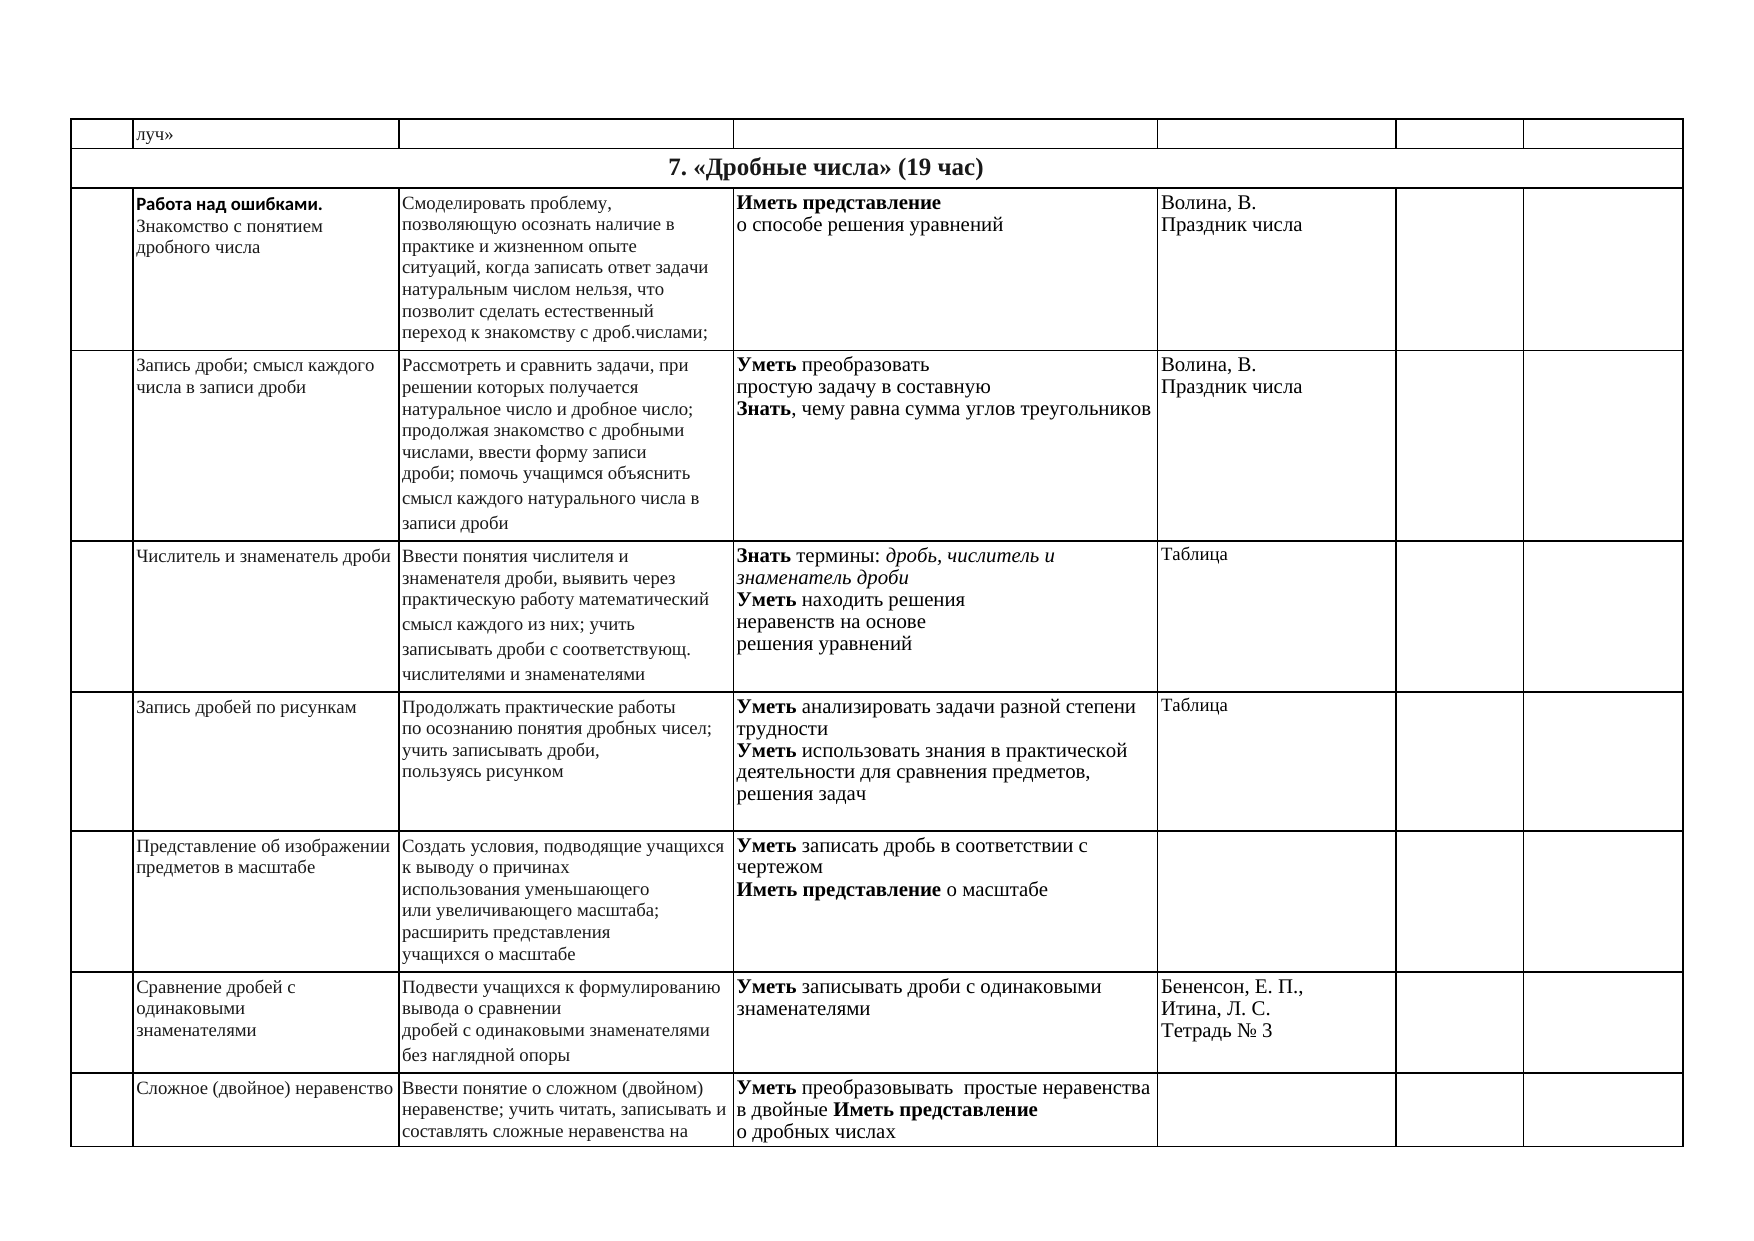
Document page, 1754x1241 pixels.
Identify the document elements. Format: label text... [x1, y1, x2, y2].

table_cell [72, 542, 132, 691]
table_cell [1397, 693, 1523, 830]
table_cell Числитель и знаменатель дроби [134, 542, 398, 691]
table_cell Волина, В. Праздник числа [1158, 189, 1395, 350]
table_cell Подвести учащихся к формулированию вывода о сравнении дробей с одинаковыми знаменателями без наглядной опоры [400, 973, 733, 1072]
table_cell [1524, 351, 1682, 540]
table_cell Создать условия, подводящие учащихся к выводу о причинах использования уменьшающего или увеличивающего масштаба; расширить представления учащихся о масштабе [400, 832, 733, 971]
table_cell [1397, 832, 1523, 971]
table_cell [72, 973, 132, 1072]
table_cell Запись дробей по рисункам [134, 693, 398, 830]
table_cell [72, 1074, 132, 1146]
table_cell Продолжать практические работы по осознанию понятия дробных чисел; учить записывать дроби, пользуясь рисунком [400, 693, 733, 830]
table_cell 37 [72, 120, 132, 147]
table_cell Волина, В. Праздник числа [1158, 351, 1395, 540]
table_cell [1524, 973, 1682, 1072]
table_cell [400, 120, 733, 147]
table_cell Бененсон, Е. П., Итина, Л. С. Тетрадь № 3 [1158, 973, 1395, 1072]
table_cell [1524, 693, 1682, 830]
table_cell [1524, 832, 1682, 971]
table_cell Рассмотреть и сравнить задачи, при решении которых получается натуральное число и дробное число; продолжая знакомство с дробными числами, ввести форму записи дроби; помочь учащимся объяснить смысл каждого натурального числа в записи дроби [400, 351, 733, 540]
table_cell Таблица [1158, 542, 1395, 691]
table_cell Иметь представление о способе решения уравнений [734, 189, 1157, 350]
table_cell Смоделировать проблему, позволяющую осознать наличие в практике и жизненном опыте ситуаций, когда записать ответ задачи натуральным числом нельзя, что позволит сделать естественный переход к знакомству с дроб.числами; [400, 189, 733, 350]
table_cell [734, 120, 1157, 147]
table_cell [1524, 120, 1682, 147]
table_cell 7. «Дробные числа» (19 час) [72, 149, 1682, 187]
table_cell Работа над ошибками. Знакомство с понятием дробного числа [134, 189, 398, 350]
table_cell Представление об изображении предметов в масштабе [134, 832, 398, 971]
table_cell [72, 693, 132, 830]
table_cell Таблица [1158, 693, 1395, 830]
table_cell Знать термины: дробь, числитель и знаменатель дроби Уметь находить решения неравенств на основе решения уравнений [734, 542, 1157, 691]
table_cell [1524, 542, 1682, 691]
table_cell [134, 1074, 398, 1146]
table_cell Запись дроби; смысл каждого числа в записи дроби [134, 351, 398, 540]
table_cell [72, 832, 132, 971]
table_cell Ввести понятия числителя и знаменателя дроби, выявить через практическую работу математический смысл каждого из них; учить записывать дроби с соответствующ. числителями и знаменателями [400, 542, 733, 691]
table_cell [1524, 189, 1682, 350]
table_cell [1397, 351, 1523, 540]
table_cell [1397, 542, 1523, 691]
table_cell Уметь записывать дроби с одинаковыми знаменателями [734, 973, 1157, 1072]
table_cell [72, 351, 132, 540]
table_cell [734, 1074, 1157, 1146]
table_cell [1158, 1074, 1395, 1146]
table_cell [1397, 973, 1523, 1072]
table_cell [1397, 1074, 1523, 1146]
table_cell Сравнение дробей с одинаковыми знаменателями [134, 973, 398, 1072]
table_cell [1397, 120, 1523, 147]
table_cell [1158, 120, 1395, 147]
table_cell Уметь анализировать задачи разной степени трудности Уметь использовать знания в практической деятельности для сравнения предметов, решения задач [734, 693, 1157, 830]
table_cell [400, 1074, 733, 1146]
table_cell [1158, 832, 1395, 971]
table_cell Уметь преобразовать простую задачу в составную Знать, чему равна сумма углов треугольников [734, 351, 1157, 540]
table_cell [134, 120, 398, 147]
table_cell Уметь записать дробь в соответствии с чертежом Иметь представление о масштабе [734, 832, 1157, 971]
table_cell [1524, 1074, 1682, 1146]
table_cell [72, 189, 132, 350]
table_cell [1397, 189, 1523, 350]
